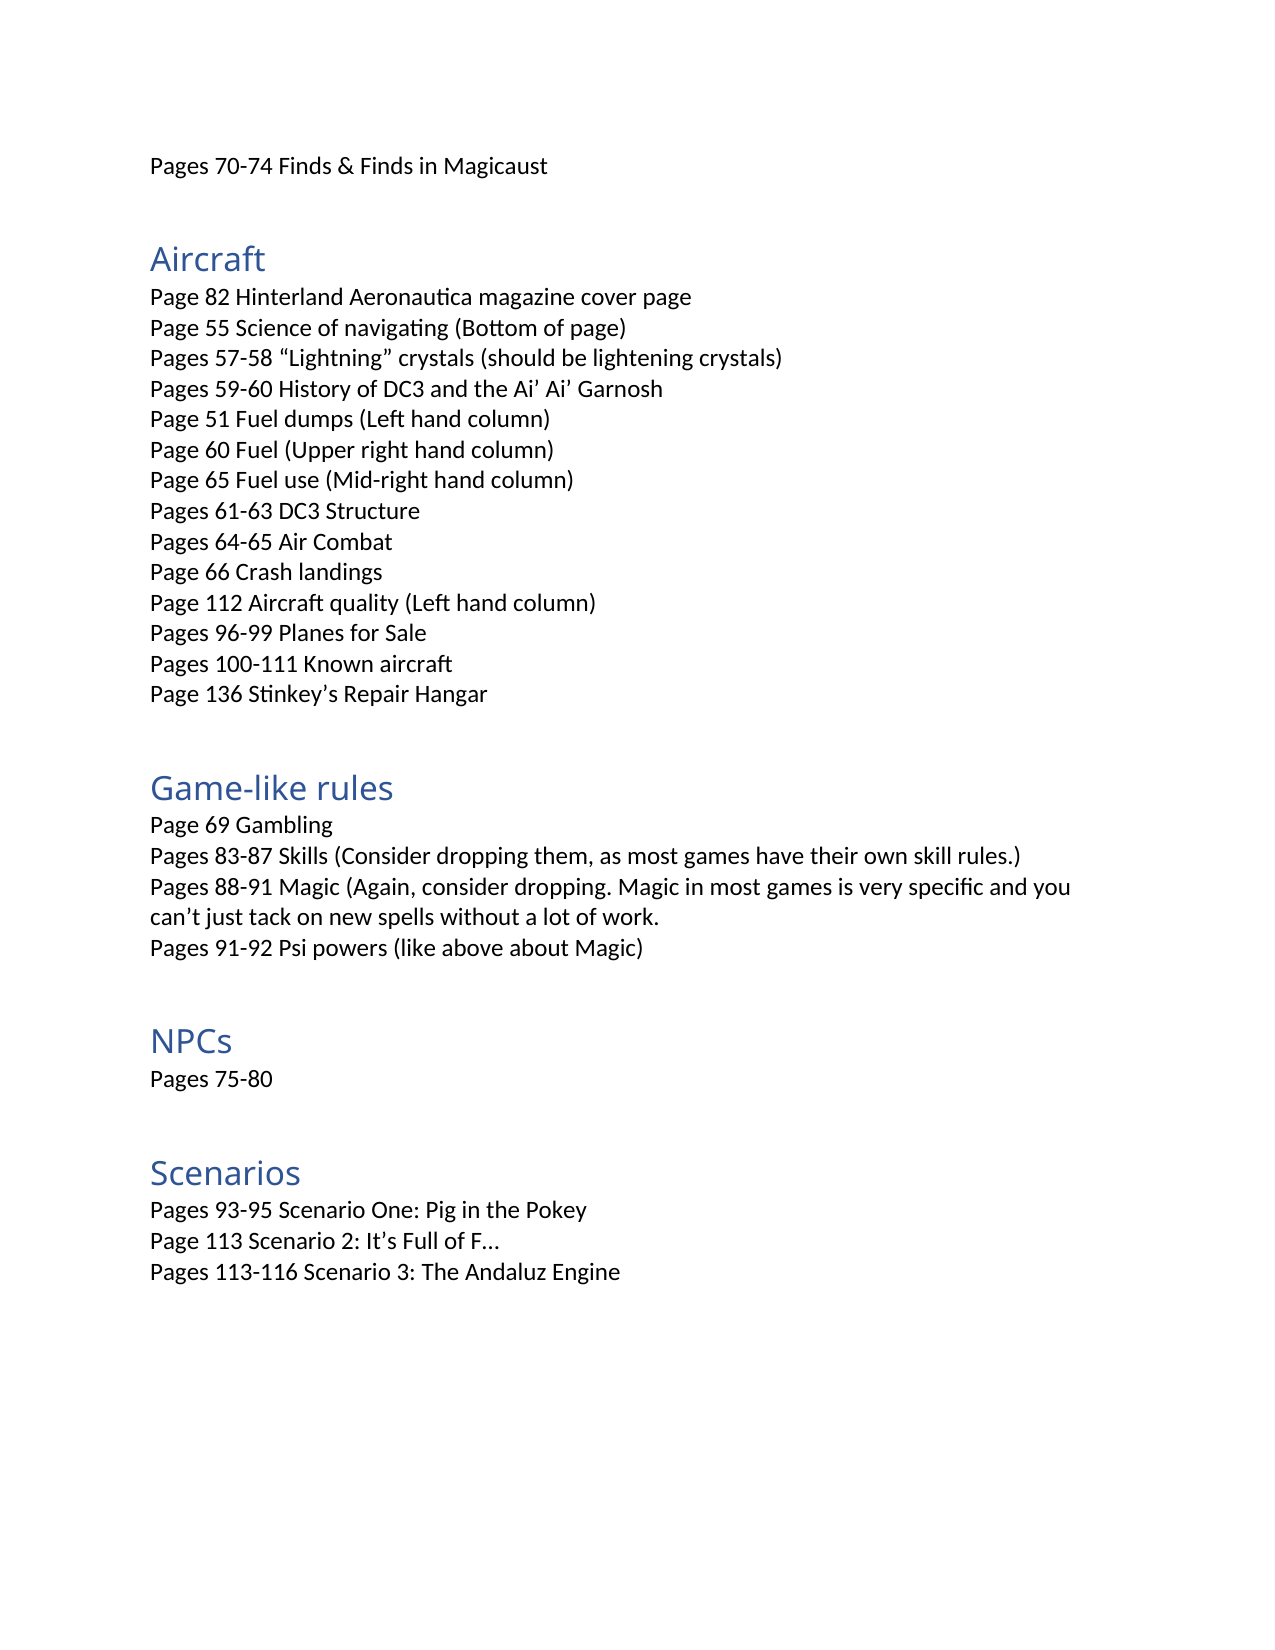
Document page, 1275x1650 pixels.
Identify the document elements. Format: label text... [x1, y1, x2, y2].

text Page 65 Fuel use (Mid-right hand column) [150, 464, 1125, 495]
text Pages 96-99 Planes for Sale [150, 617, 1125, 648]
text Page 55 Science of navigating (Bottom of page) [150, 312, 1125, 342]
subtitle NPCs [150, 1018, 1125, 1063]
text Pages 70-74 Finds & Finds in Magicaust [150, 150, 1125, 181]
text Page 60 Fuel (Upper right hand column) [150, 434, 1125, 464]
text Page 69 Gambling [150, 810, 1125, 840]
text Pages 64-65 Air Combat [150, 526, 1125, 556]
text Pages 93-95 Scenario One: Pig in the Pokey [150, 1195, 1125, 1225]
subtitle Game-like rules [150, 764, 1125, 810]
text Pages 100-111 Known aircraft [150, 648, 1125, 678]
text Page 113 Scenario 2: It’s Full of F… [150, 1225, 1125, 1256]
text Pages 61-63 DC3 Structure [150, 495, 1125, 526]
subtitle Scenarios [150, 1149, 1125, 1195]
text Pages 91-92 Psi powers (like above about Magic) [150, 932, 1125, 962]
text Page 112 Aircraft quality (Left hand column) [150, 587, 1125, 617]
text Page 136 Stinkey’s Repair Hangar [150, 678, 1125, 709]
text Pages 88-91 Magic (Again, consider dropping. Magic in most games is very specific and you can’t just tack on new spells without a lot of work. [150, 871, 1125, 932]
text Pages 59-60 History of DC3 and the Ai’ Ai’ Garnosh [150, 373, 1125, 403]
text Pages 113-116 Scenario 3: The Andaluz Engine [150, 1256, 1125, 1286]
subtitle Aircraft [150, 236, 1125, 281]
text Pages 83-87 Skills (Consider dropping them, as most games have their own skill rules.) [150, 840, 1125, 871]
text Page 66 Crash landings [150, 556, 1125, 587]
text Pages 75-80 [150, 1063, 1125, 1094]
text Pages 57-58 “Lightning” crystals (should be lightening crystals) [150, 342, 1125, 373]
text Page 82 Hinterland Aeronautica magazine cover page [150, 281, 1125, 312]
text Page 51 Fuel dumps (Left hand column) [150, 403, 1125, 434]
